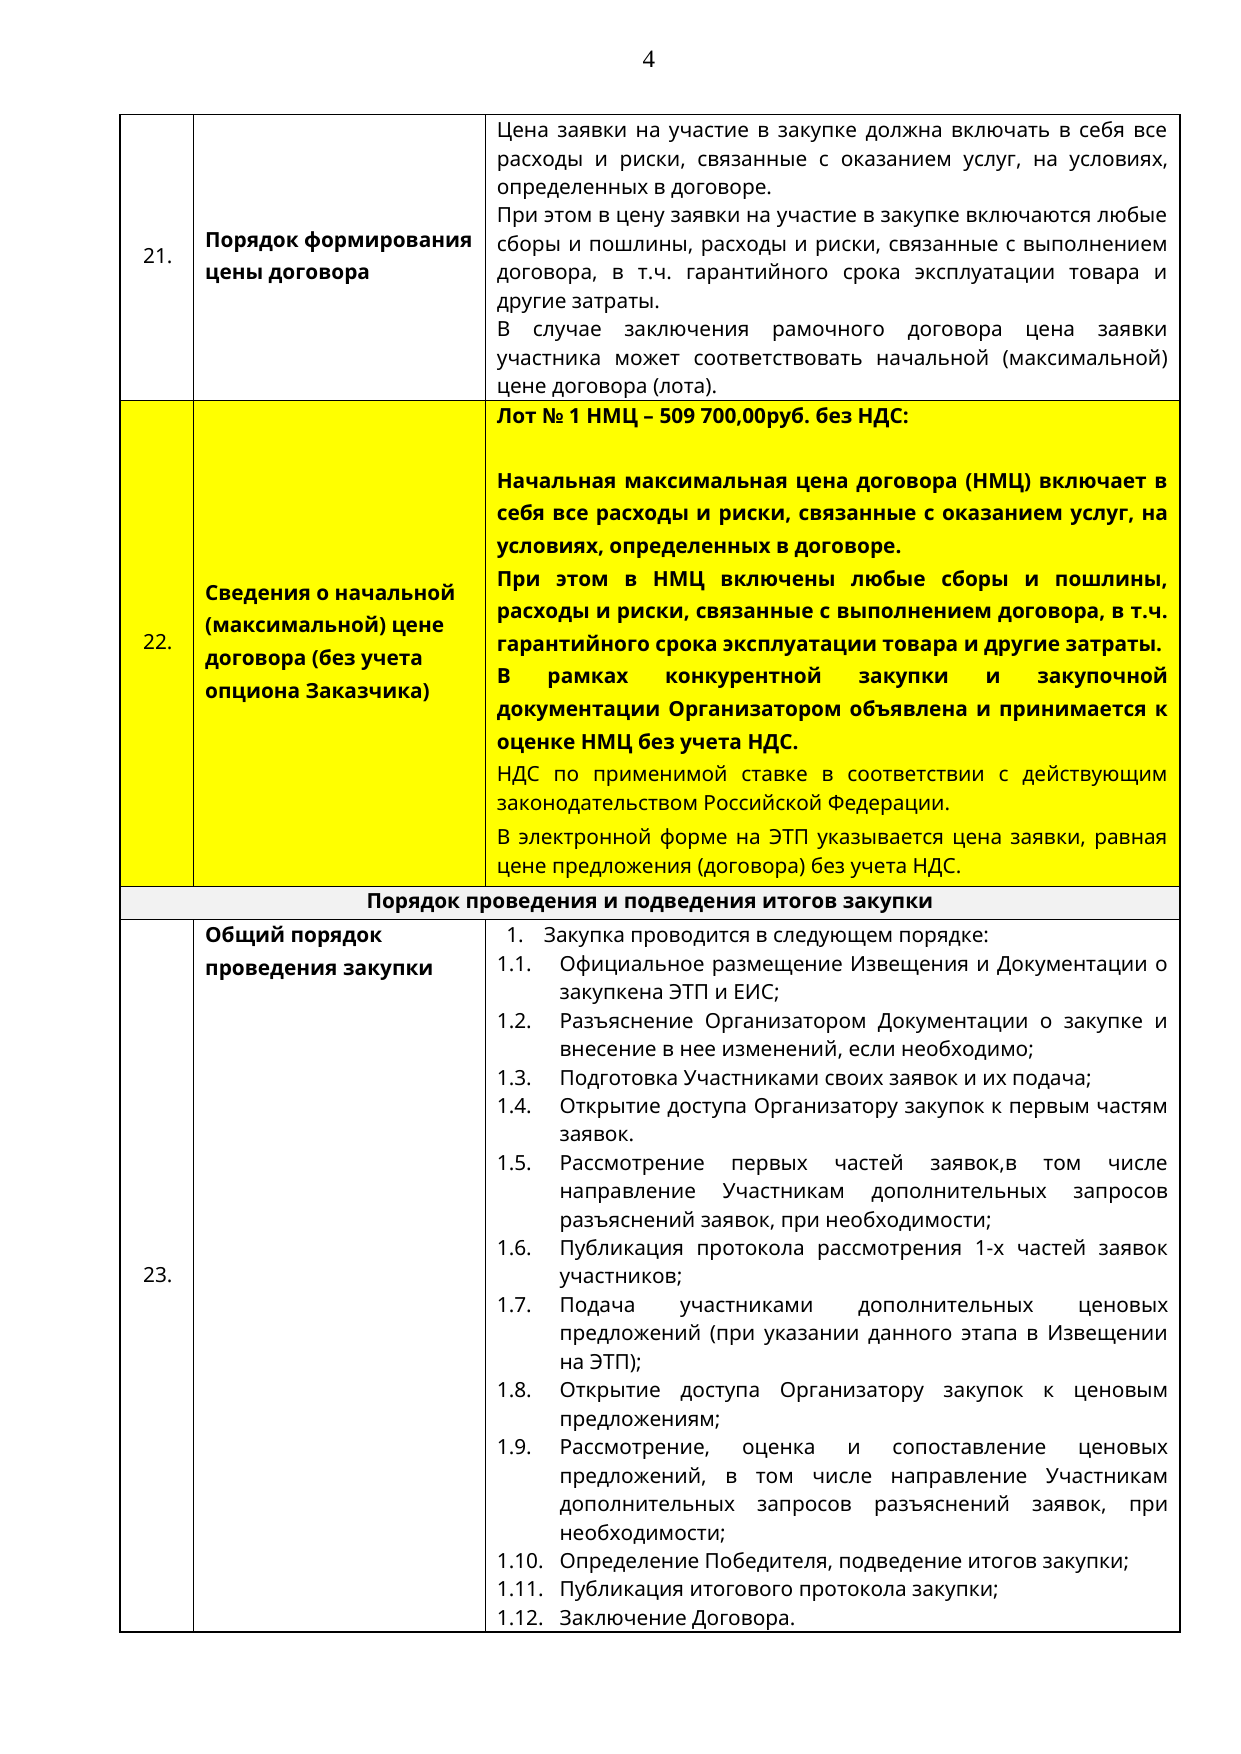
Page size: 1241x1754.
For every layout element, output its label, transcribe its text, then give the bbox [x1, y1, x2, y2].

table_cell Общий порядок проведения закупки [194, 920, 485, 1631]
table_cell [121, 115, 193, 400]
table_cell [121, 920, 193, 1631]
table_cell Цена заявки на участие в закупке должна включать в себя все расходы и риски, связанные с оказанием услуг, на условиях, определенных в договоре. При этом в цену заявки на участие в закупке включаются любые сборы и пошлины, расходы и риски, связанные с выполнением договора, в т.ч. гарантийного срока эксплуатации товара и другие затраты. В случае заключения рамочного договора цена заявки участника может соответствовать начальной (максимальной) цене договора (лота). [486, 115, 1179, 400]
table_cell Лот № 1 НМЦ – 509 700,00руб. без НДС: Начальная максимальная цена договора (НМЦ) включает в себя все расходы и риски, связанные с оказанием услуг, на условиях, определенных в договоре. При этом в НМЦ включены любые сборы и пошлины, расходы и риски, связанные с выполнением договора, в т.ч. гарантийного срока эксплуатации товара и другие затраты. В рамках конкурентной закупки и закупочной документации Организатором объявлена и принимается к оценке НМЦ без учета НДС. НДС по применимой ставке в соответствии с действующим законодательством Российской Федерации. В электронной форме на ЭТП указывается цена заявки, равная цене предложения (договора) без учета НДС. [486, 401, 1179, 886]
table_cell Сведения о начальной (максимальной) цене договора (без учета опциона Заказчика) [194, 401, 485, 886]
table_cell Порядок проведения и подведения итогов закупки [121, 887, 1179, 919]
table_cell Порядок формирования цены договора [194, 115, 485, 400]
table_cell [121, 401, 193, 886]
table_cell Закупка проводится в следующем порядке: Официальное размещение Извещения и Документации о закупкена ЭТП и ЕИС; Разъяснение Организатором Документации о закупке и внесение в нее изменений, если необходимо; Подготовка Участниками своих заявок и их подача; Открытие доступа Организатору закупок к первым частям заявок. Рассмотрение первых частей заявок,в том числе направление Участникам дополнительных запросов разъяснений заявок, при необходимости; Публикация протокола рассмотрения 1-х частей заявок участников; Подача участниками дополнительных ценовых предложений (при указании данного этапа в Извещении на ЭТП); Открытие доступа Организатору закупок к ценовым предложениям; Рассмотрение, оценка и сопоставление ценовых предложений, в том числе направление Участникам дополнительных запросов разъяснений заявок, при необходимости; Определение Победителя, подведение итогов закупки; Публикация итогового протокола закупки; Заключение Договора. [486, 920, 1179, 1631]
